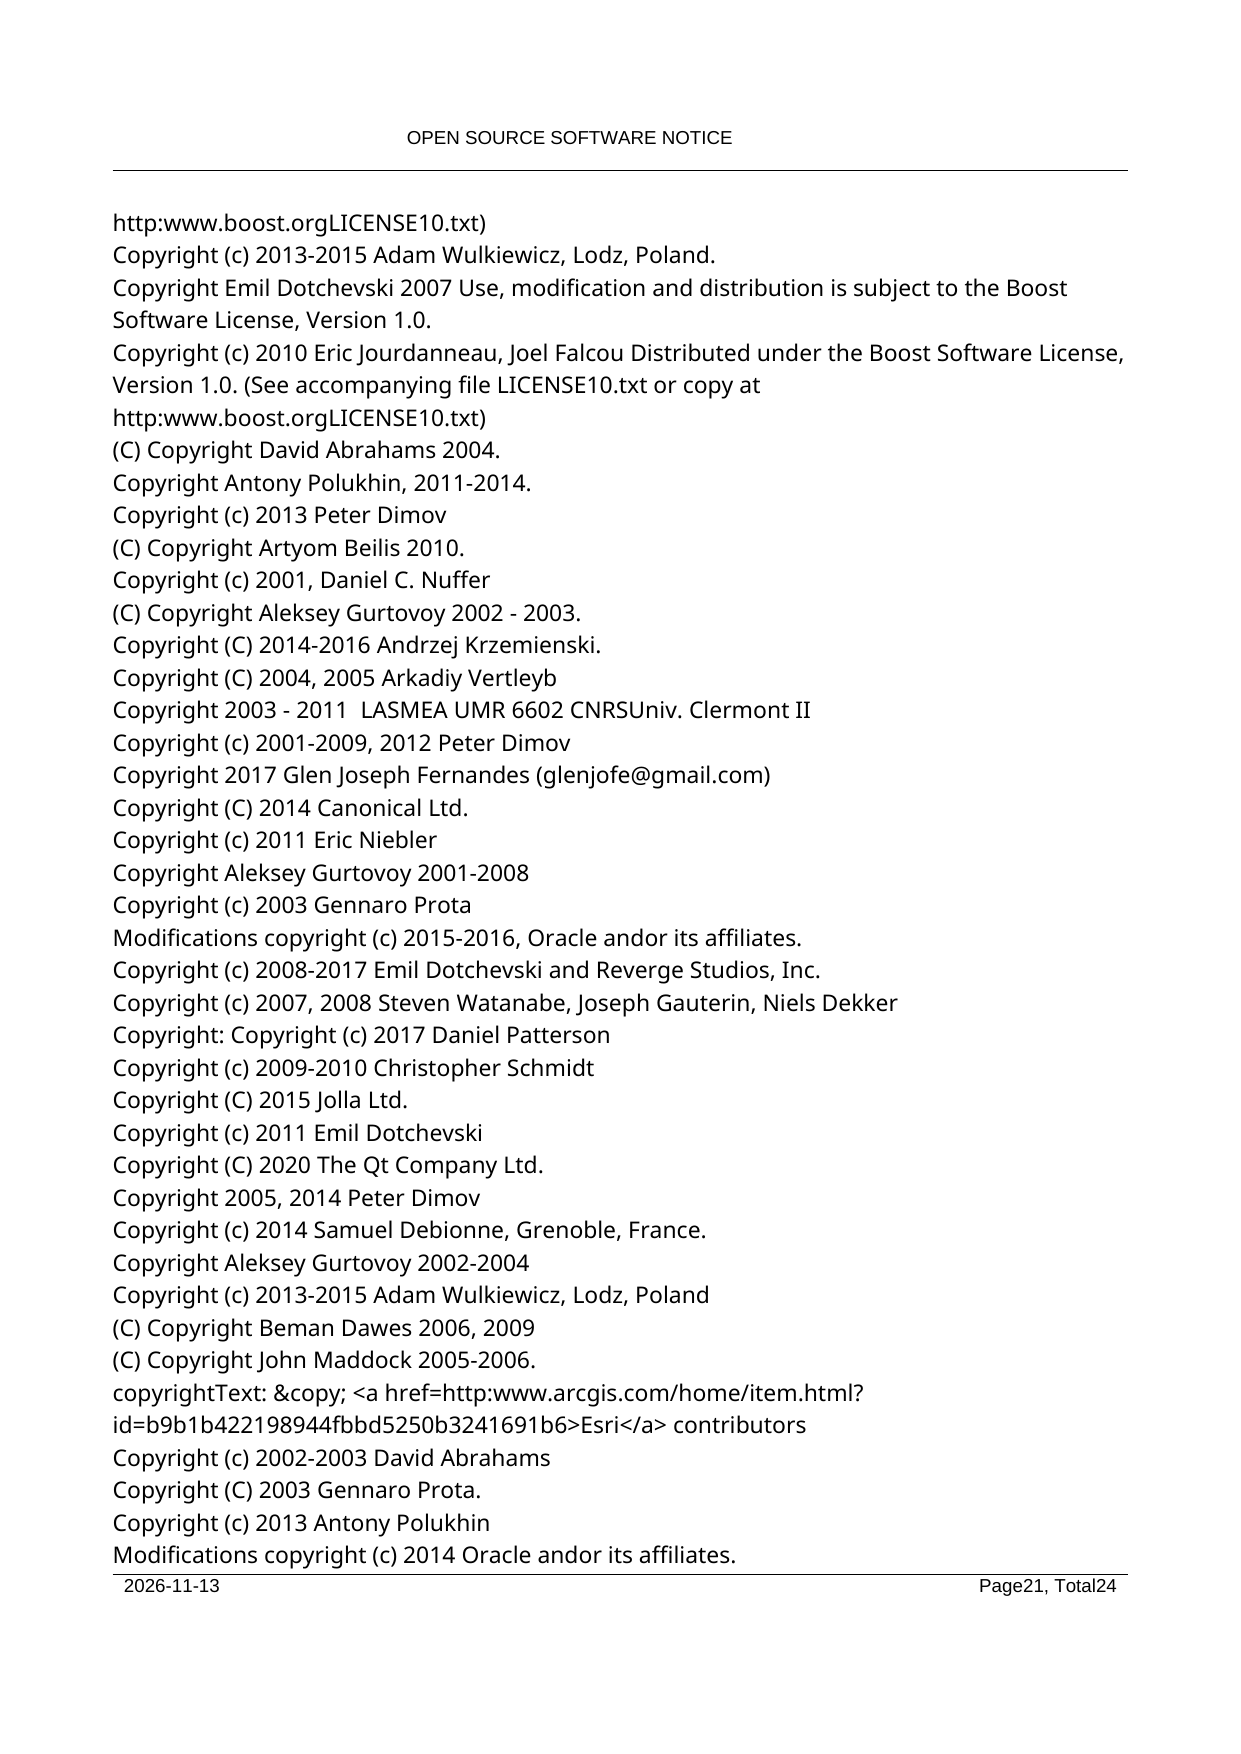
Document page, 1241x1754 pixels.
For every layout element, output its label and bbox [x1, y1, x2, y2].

text [112, 206, 1128, 1571]
